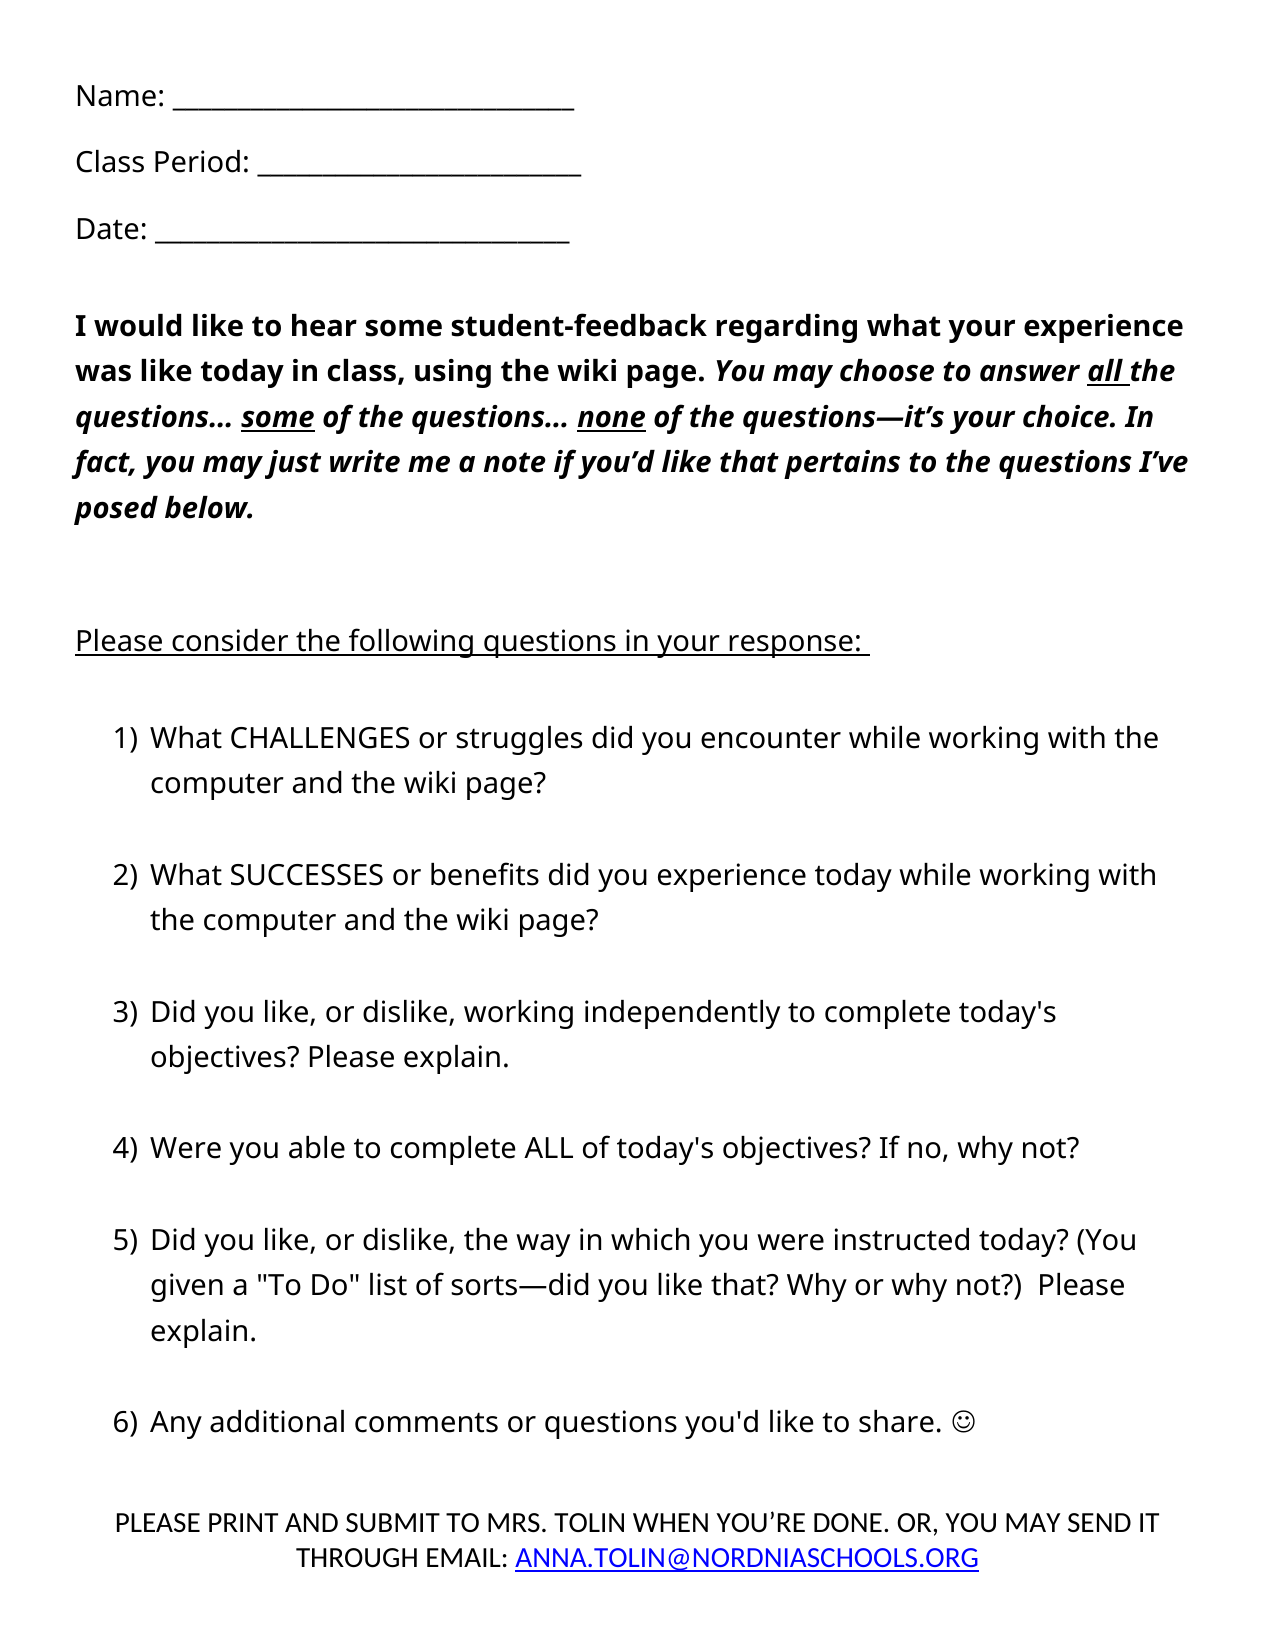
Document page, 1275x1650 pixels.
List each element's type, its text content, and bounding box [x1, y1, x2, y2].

text Date: ________________________________ [75, 208, 1200, 280]
list Any additional comments or questions you'd like to share. [112, 1401, 1200, 1441]
list Did you like, or dislike, the way in which you were instructed today? (You given a "To Do" list of sorts—did you like that? Why or why not?) Please explain. [112, 1219, 1200, 1350]
list Were you able to complete ALL of today's objectives? If no, why not? [112, 1128, 1200, 1167]
list Did you like, or dislike, working independently to complete today's objectives? Please explain. [112, 991, 1200, 1076]
text Name: _______________________________ [75, 75, 1200, 115]
list What CHALLENGES or struggles did you encounter while working with the computer and the wiki page? [112, 717, 1200, 802]
text Please consider the following questions in your response: [75, 620, 1200, 692]
list What SUCCESSES or benefits did you experience today while working with the computer and the wiki page? [112, 854, 1200, 939]
text Class Period: _________________________ [75, 141, 1200, 181]
text I would like to hear some student-feedback regarding what your experience was like today in class, using the wiki page. You may choose to answer all the questions… some of the questions… none of the questions—it’s your choice. In fact, you may just write me a note if you’d like that pertains to the questions I’ve posed below. [75, 305, 1200, 527]
